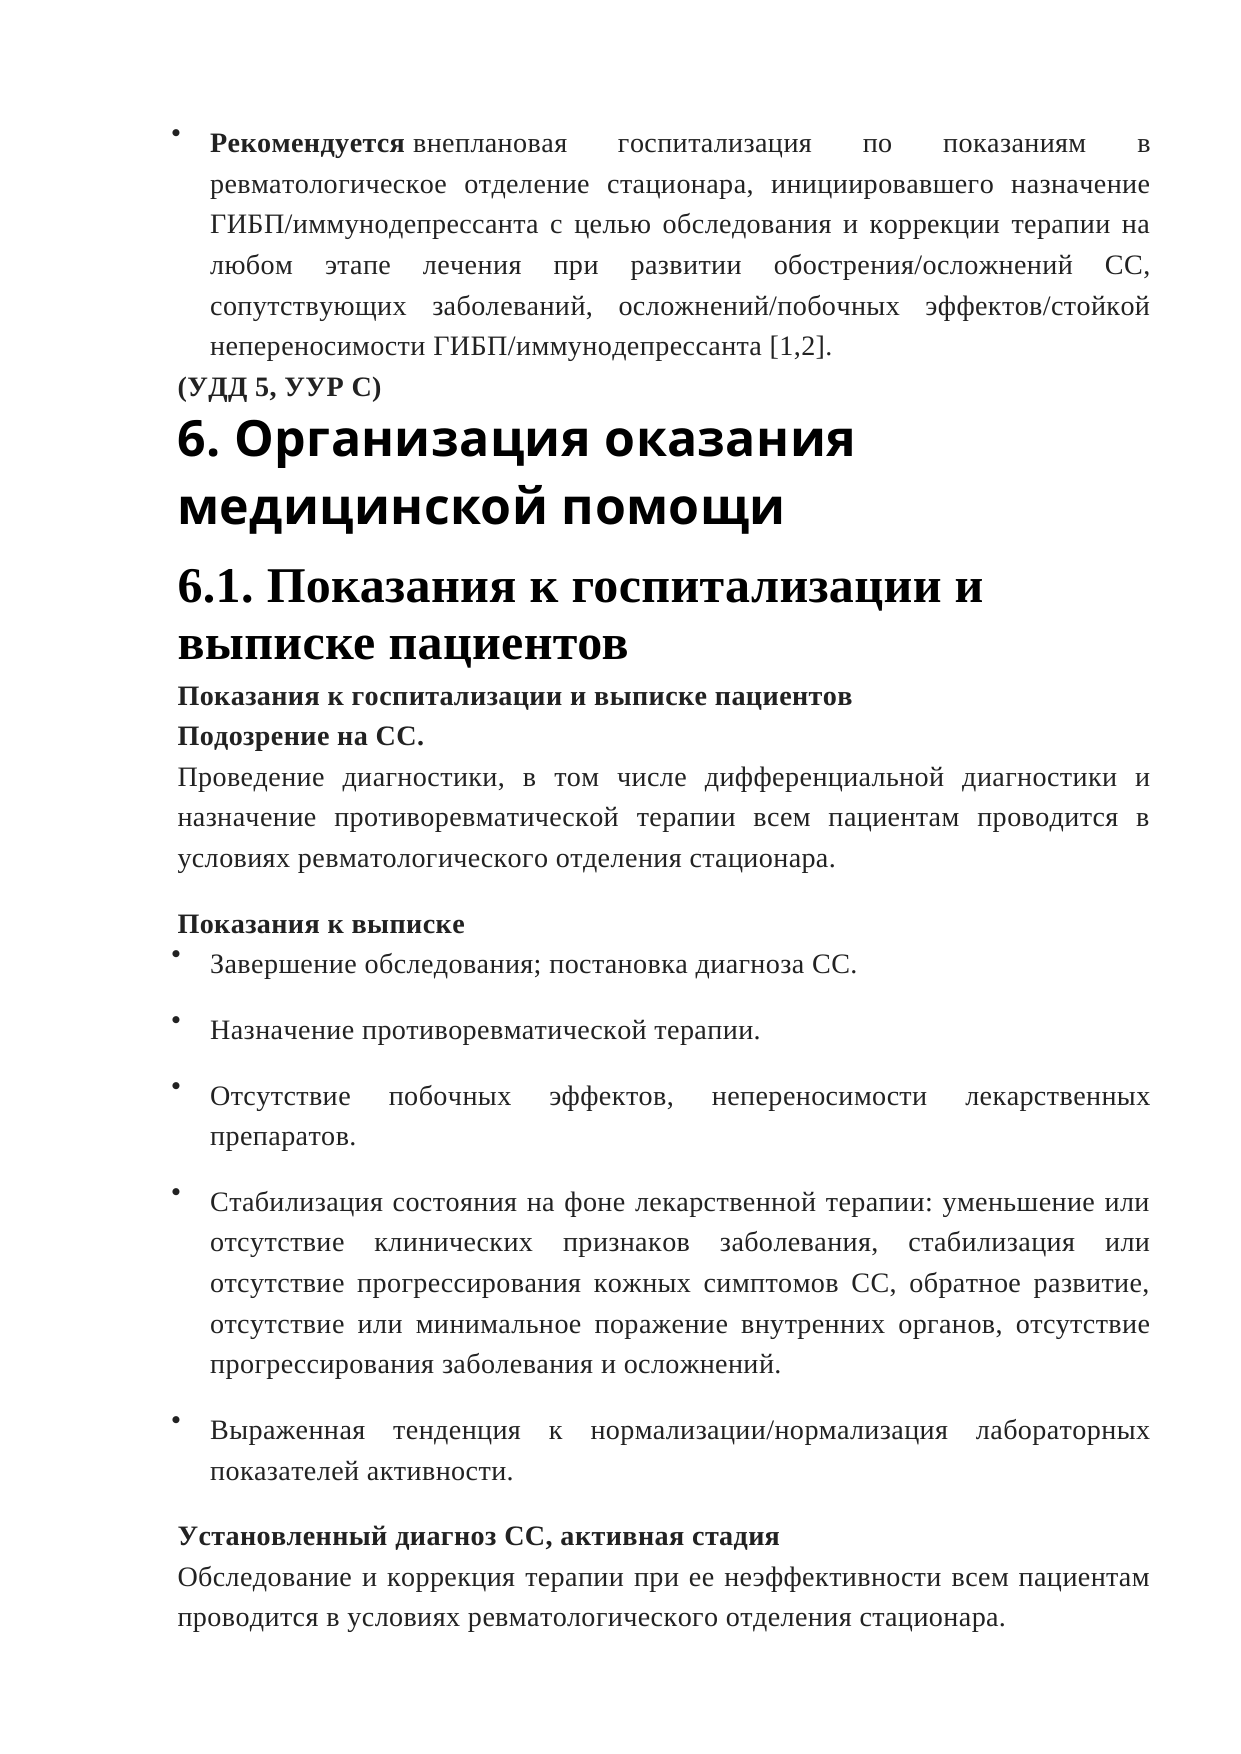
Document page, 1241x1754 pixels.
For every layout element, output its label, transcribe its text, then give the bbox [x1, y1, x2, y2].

list Стабилизация состояния на фоне лекарственной терапии: уменьшение или отсутствие клинических признаков заболевания, стабилизация или отсутствие прогрессирования кожных симптомов СС, обратное развитие, отсутствие или минимальное поражение внутренних органов, отсутствие прогрессирования заболевания и осложнений. [172, 1177, 1152, 1380]
text (УДД 5, УУР С) [177, 362, 1152, 402]
text Показания к госпитализации и выписке пациентов [177, 670, 1152, 711]
list Отсутствие побочных эффектов, непереносимости лекарственных препаратов. [172, 1070, 1152, 1152]
text 6.1. Показания к госпитализации и выписке пациентов [177, 555, 1152, 670]
list Рекомендуется внеплановая госпитализация по показаниям в ревматологическое отделение стационара, инициировавшего назначение ГИБП/иммунодепрессанта с целью обследования и коррекции терапии на любом этапе лечения при развитии обострения/осложнений СС, сопутствующих заболеваний, осложнений/побочных эффектов/стойкой непереносимости ГИБП/иммунодепрессанта [1,2]. [172, 118, 1152, 362]
list Выраженная тенденция к нормализации/нормализация лабораторных показателей активности. [172, 1405, 1152, 1486]
text 6. Организация оказания медицинской помощи [177, 402, 1152, 539]
text Обследование и коррекция терапии при ее неэффективности всем пациентам проводится в условиях ревматологического отделения стационара. [177, 1552, 1152, 1633]
text Проведение диагностики, в том числе дифференциальной диагностики и назначение противоревматической терапии всем пациентам проводится в условиях ревматологического отделения стационара. [177, 752, 1152, 873]
list Назначение противоревматической терапии. [172, 1005, 1152, 1045]
list Завершение обследования; постановка диагноза СС. [172, 939, 1152, 980]
text Установленный диагноз СС, активная стадия [177, 1511, 1152, 1552]
text Показания к выписке [177, 898, 1152, 939]
text Подозрение на СС. [177, 711, 1152, 752]
